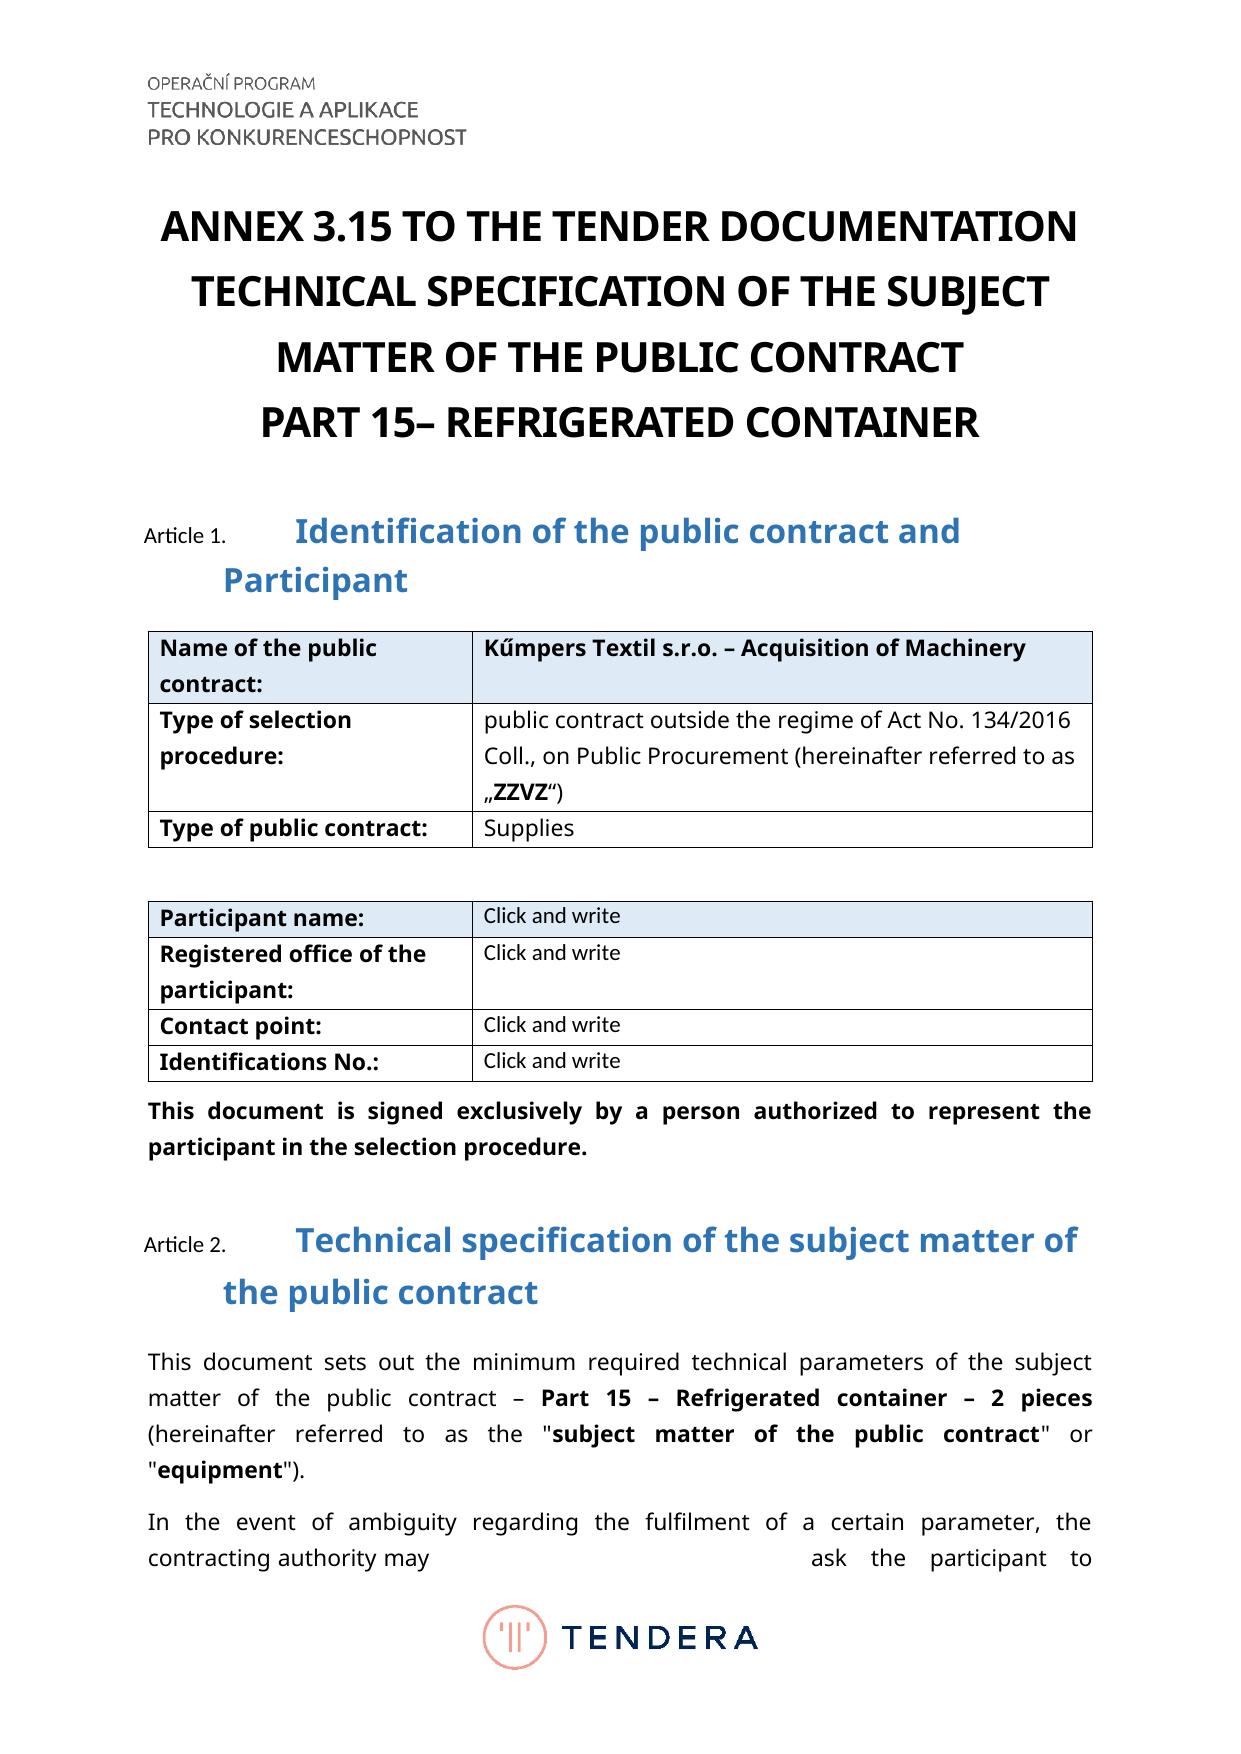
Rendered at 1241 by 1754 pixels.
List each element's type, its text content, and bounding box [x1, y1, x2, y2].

table_header Kűmpers Textil s.r.o. – Acquisition of Machinery [473, 632, 1092, 703]
table_header Name of the public contract: [149, 632, 472, 703]
table_cell public contract outside the regime of Act No. 134/2016 Coll., on Public Procurement (hereinafter referred to as „ZZVZ“) [473, 704, 1092, 811]
text This document is signed exclusively by a person authorized to represent the participant in the selection procedure. [148, 1095, 1093, 1162]
table_cell Contact point: [149, 1010, 472, 1045]
text This document sets out the minimum required technical parameters of the subject matter of the public contract – Part 15 – Refrigerated container – 2 pieces (hereinafter referred to as the "subject matter of the public contract" or "equipment"). [148, 1346, 1093, 1485]
table_cell Type of public contract: [149, 812, 472, 847]
table_cell Type of selection procedure: [149, 704, 472, 811]
table_cell Identifications No.: [149, 1046, 472, 1081]
table_cell Registered office of the participant: [149, 938, 472, 1009]
subtitle Technical specification of the subject matter of the public contract [185, 1217, 1093, 1314]
subtitle Identification of the public contract and Participant [185, 508, 1093, 602]
table_header Participant name: [149, 902, 472, 937]
picture [448, 1573, 793, 1710]
title Annex 3.15 to the Tender Documentation [148, 197, 1093, 254]
title Part 15– refrigerated container [148, 393, 1093, 449]
title Technical specification of the subject matter of the public contract [148, 262, 1093, 384]
picture [147, 73, 467, 145]
table_cell Supplies [473, 812, 1092, 847]
